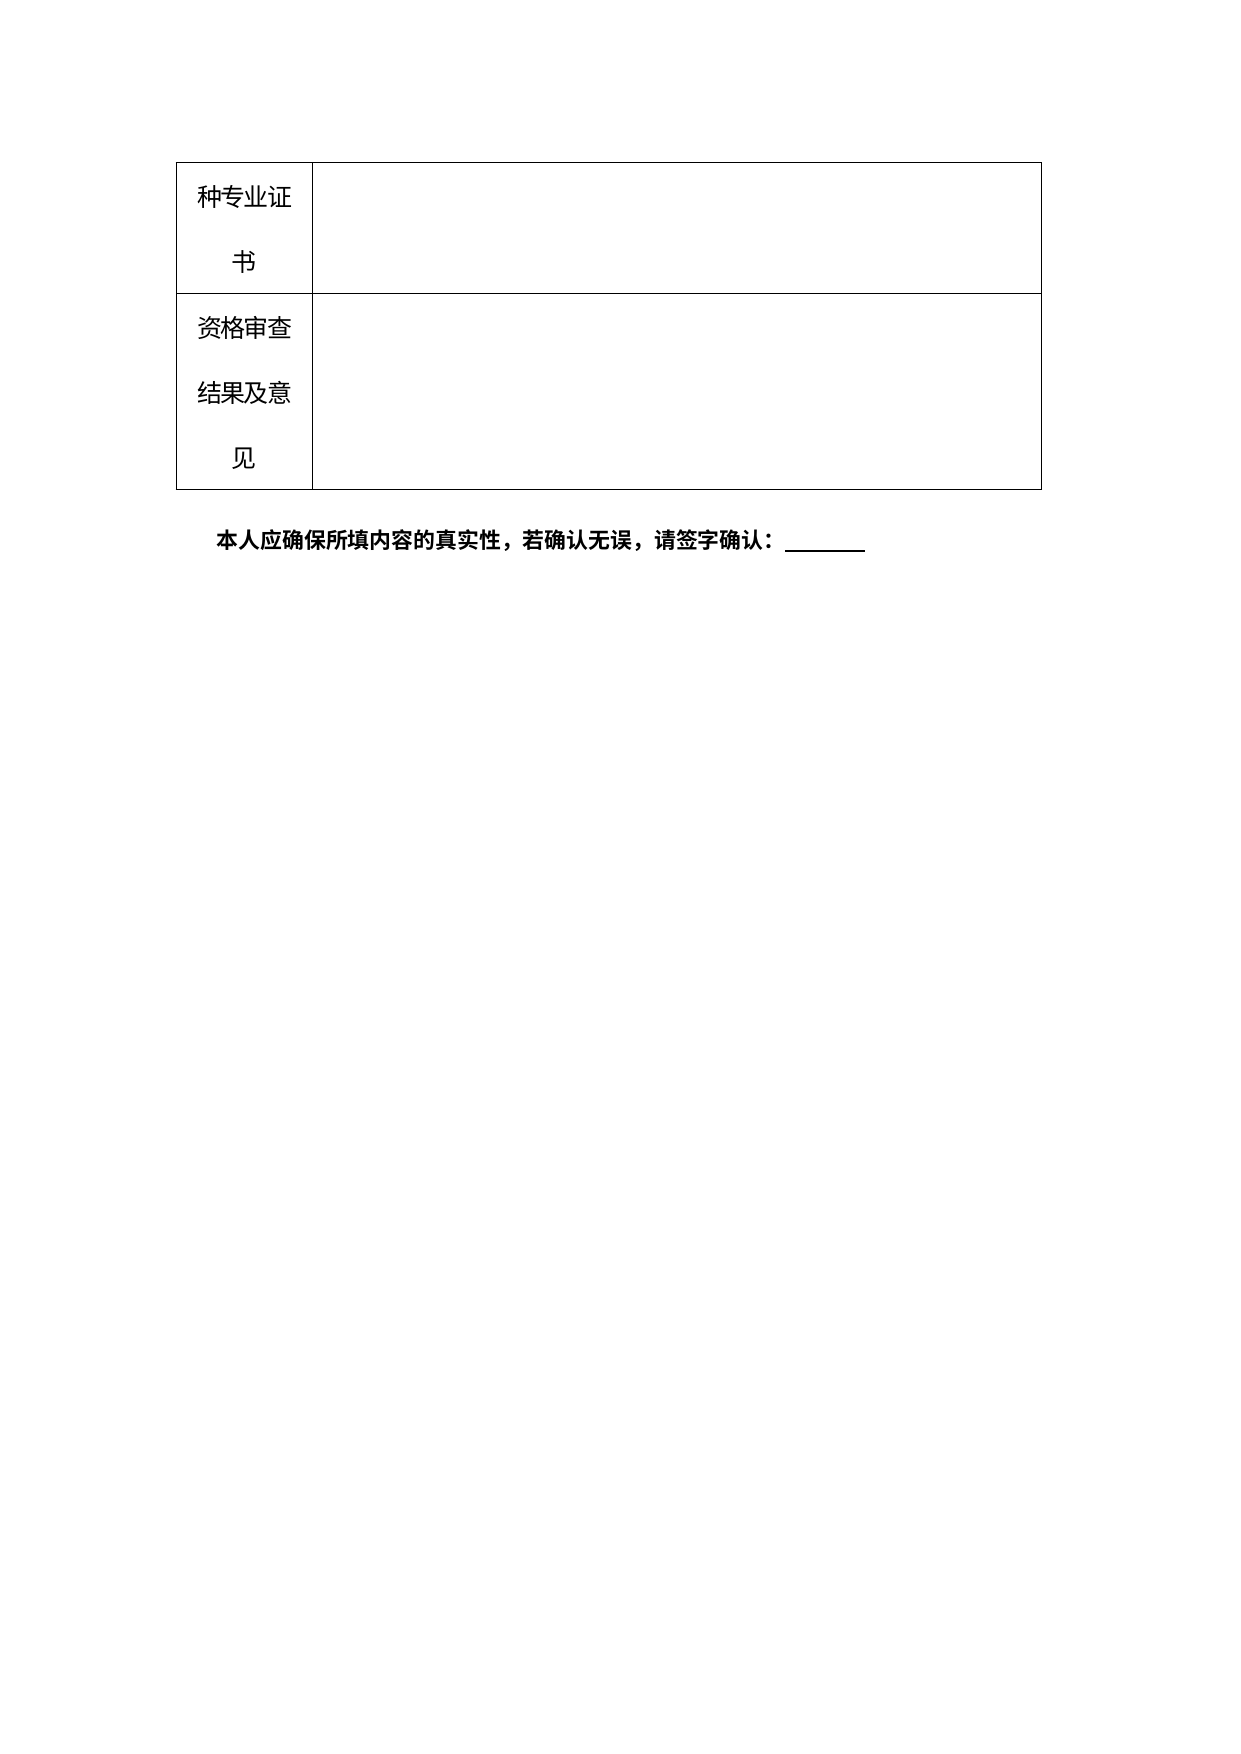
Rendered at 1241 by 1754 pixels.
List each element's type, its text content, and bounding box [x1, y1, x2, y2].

table_cell [313, 163, 1041, 293]
table_cell 获得过何种专业证书 [177, 163, 312, 293]
text 本人应确保所填内容的真实性，若确认无误，请签字确认： [187, 523, 1053, 555]
table_cell [313, 294, 1041, 489]
table_cell 资格审查结果及意见 [177, 294, 312, 489]
